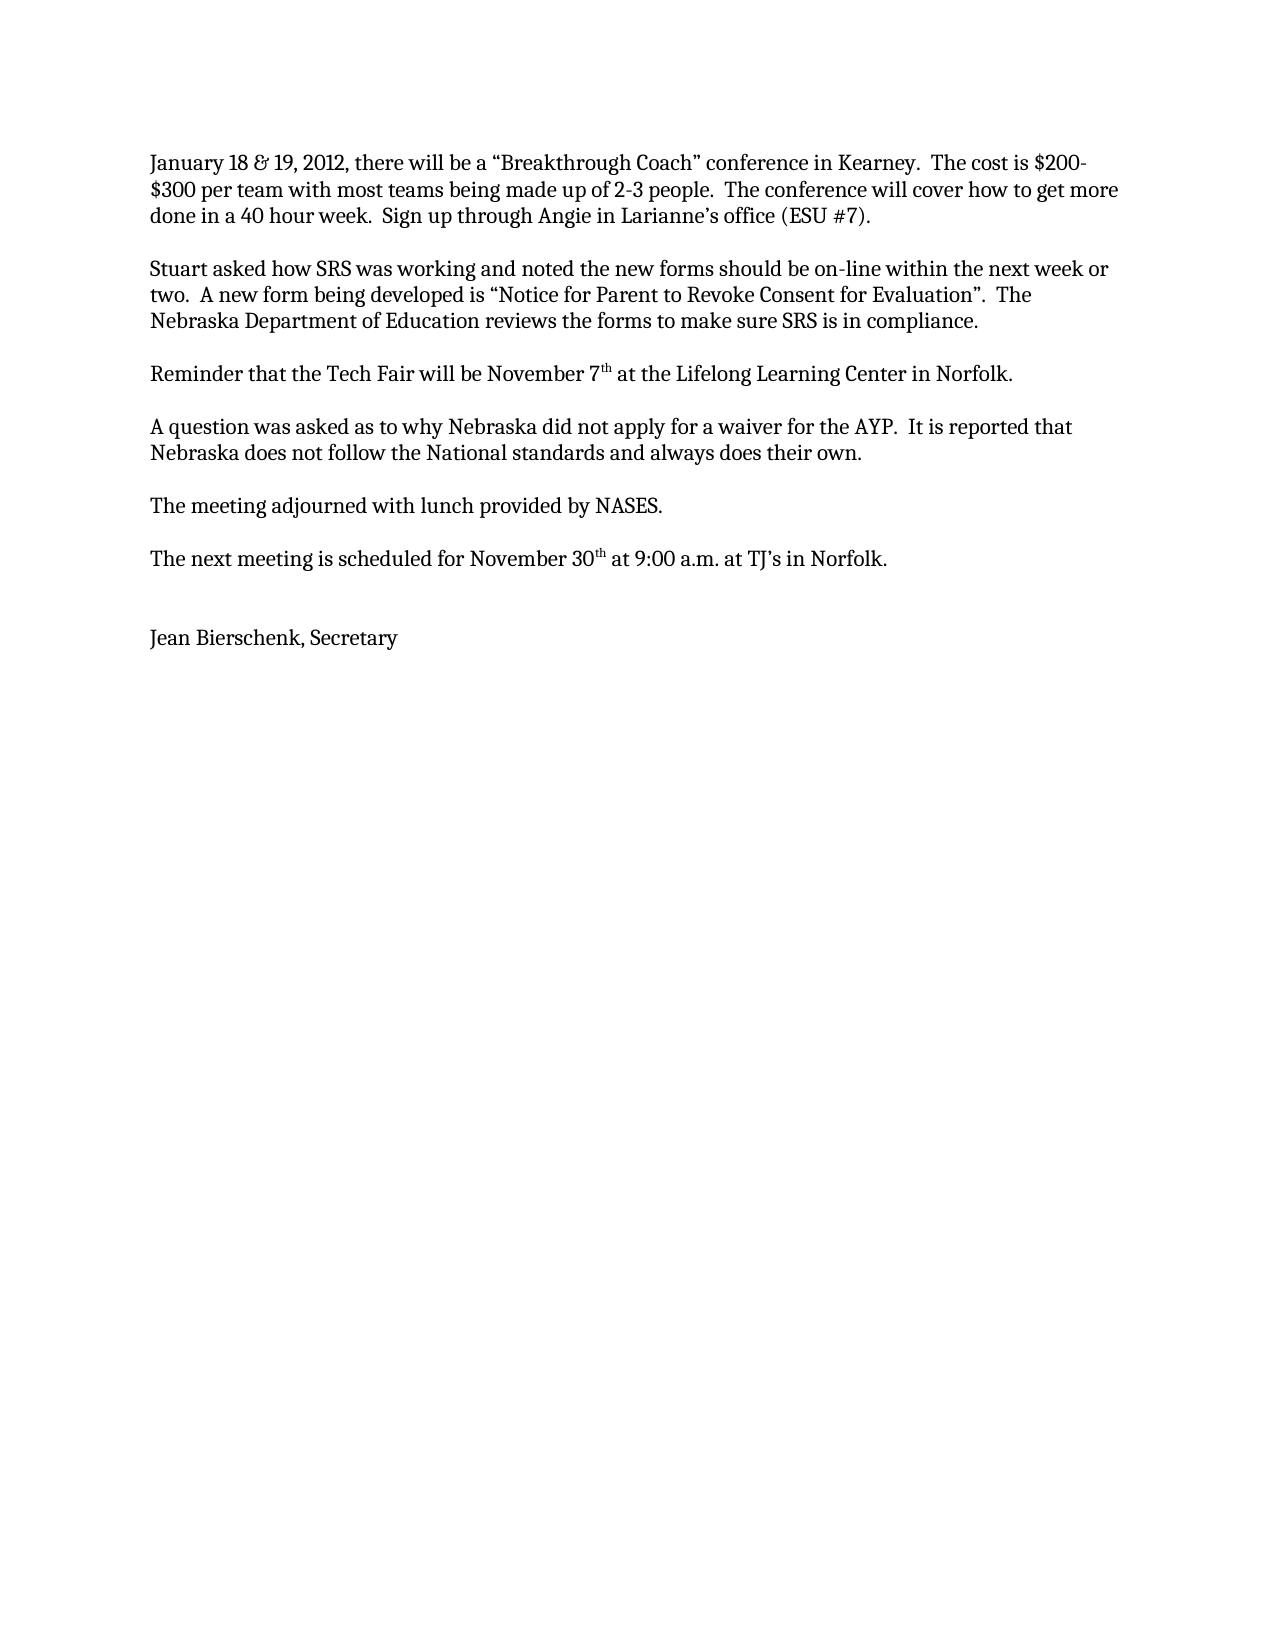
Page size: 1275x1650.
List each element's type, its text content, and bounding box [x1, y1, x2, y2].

text The next meeting is scheduled for November 30th at 9:00 a.m. at TJ’s in Norfolk. [150, 545, 1125, 572]
text Reminder that the Tech Fair will be November 7th at the Lifelong Learning Center in Norfolk. [150, 361, 1125, 387]
text The meeting adjourned with lunch provided by NASES. [150, 493, 1125, 519]
text January 18 & 19, 2012, there will be a “Breakthrough Coach” conference in Kearney. The cost is $200-$300 per team with most teams being made up of 2-3 people. The conference will cover how to get more done in a 40 hour week. Sign up through Angie in Larianne’s office (ESU #7). [150, 150, 1125, 229]
text A question was asked as to why Nebraska did not apply for a waiver for the AYP. It is reported that Nebraska does not follow the National standards and always does their own. [150, 413, 1125, 466]
text Stuart asked how SRS was working and noted the new forms should be on-line within the next week or two. A new form being developed is “Notice for Parent to Revoke Consent for Evaluation”. The Nebraska Department of Education reviews the forms to make sure SRS is in compliance. [150, 255, 1125, 334]
text Jean Bierschenk, Secretary [150, 624, 1125, 651]
